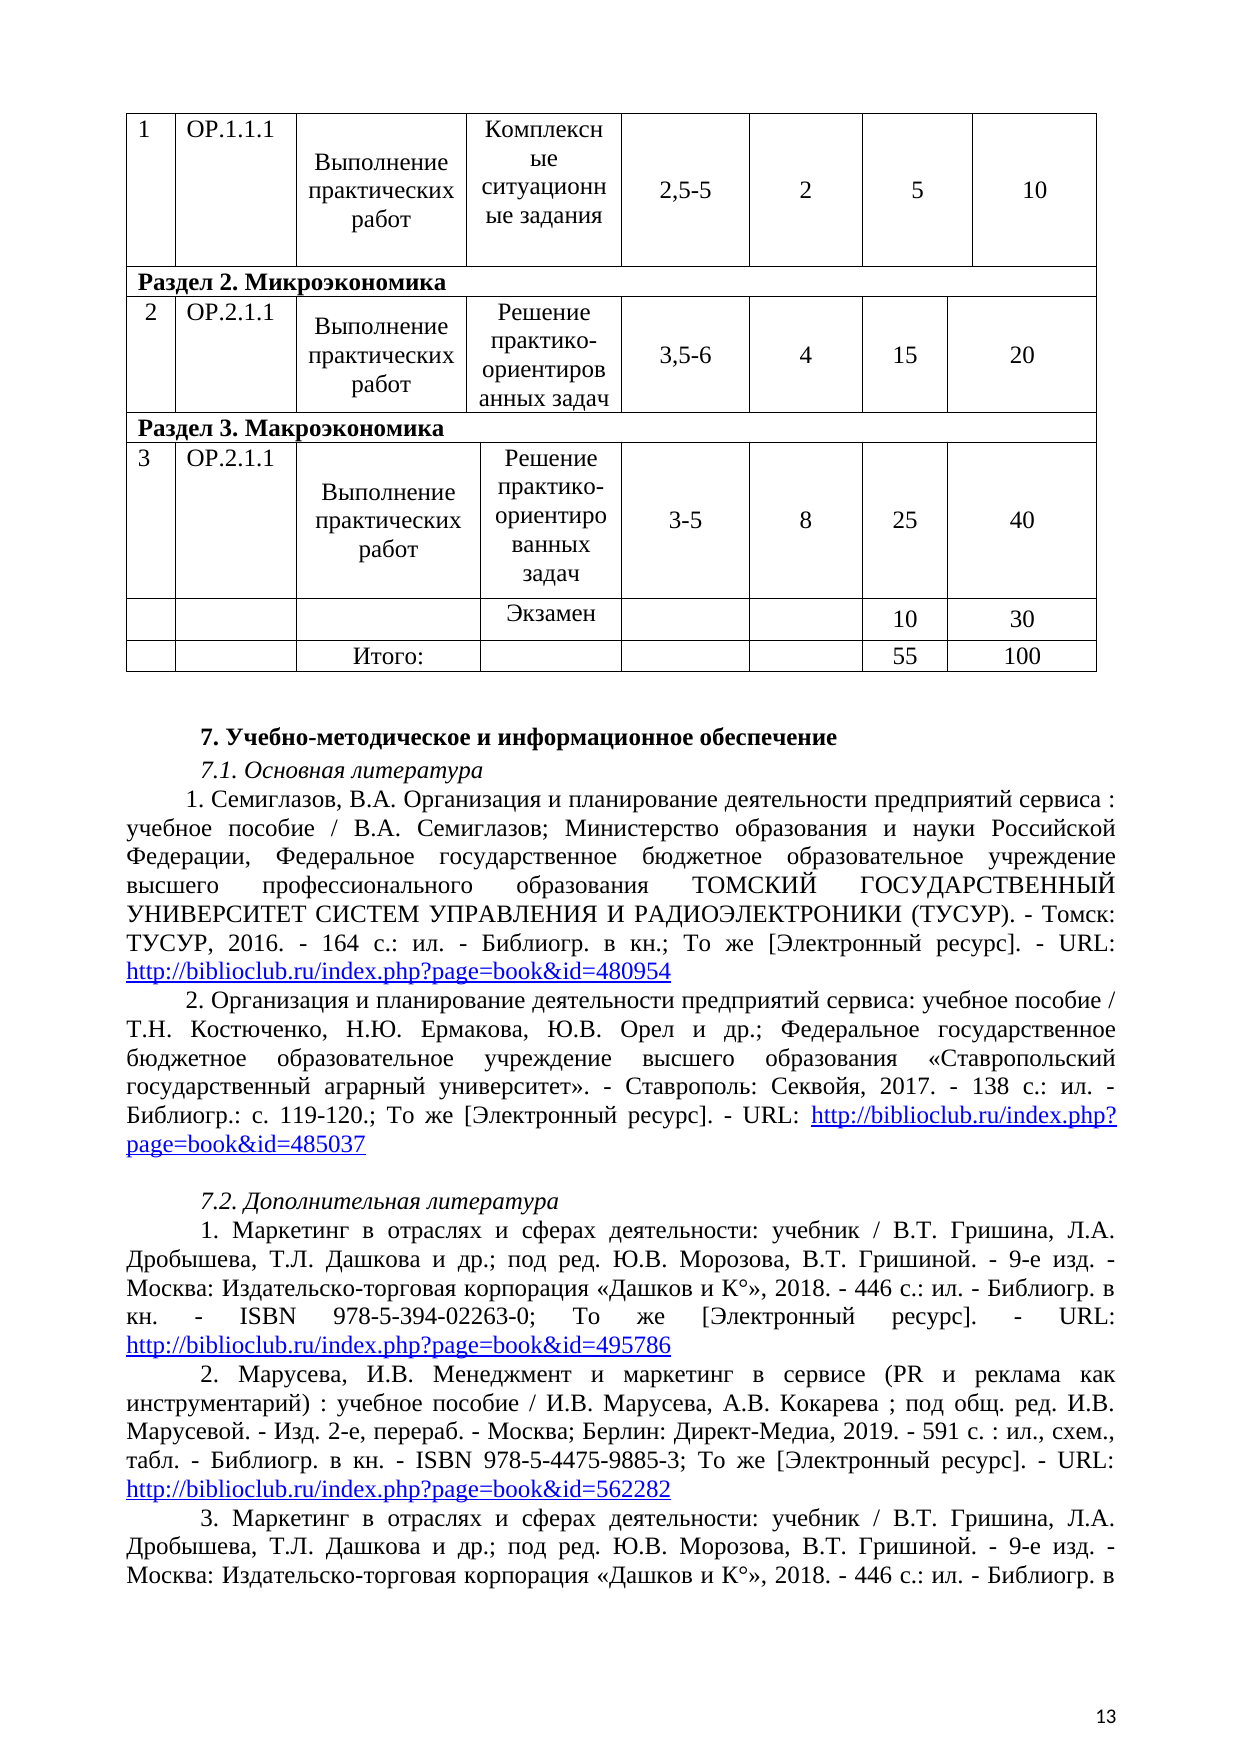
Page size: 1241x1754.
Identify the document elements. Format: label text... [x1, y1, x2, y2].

table_cell 55 [863, 641, 947, 671]
table_cell [750, 599, 862, 639]
table_cell 3,5-6 [622, 297, 749, 412]
table_cell ОР.1.1.1 [176, 114, 296, 266]
table_cell Выполнение практических работ [297, 297, 466, 412]
table_cell ОР.2.1.1 [176, 443, 296, 597]
text 7. Учебно-методическое и информационное обеспечение [126, 722, 1116, 751]
table_cell 40 [948, 443, 1096, 597]
table_cell Выполнение практических работ [297, 443, 480, 597]
table_cell 25 [863, 443, 947, 597]
table_cell 8 [750, 443, 862, 597]
table_cell 20 [948, 297, 1096, 412]
table_cell 15 [863, 297, 947, 412]
table_cell 10 [973, 114, 1096, 266]
text 7.1. Основная литература [126, 755, 1116, 784]
table_cell 2 [127, 297, 175, 412]
table_cell Экзамен [481, 599, 621, 639]
table_cell Комплексные ситуационные задания [467, 114, 621, 266]
table_cell [481, 641, 621, 671]
text 2. Марусева, И.В. Менеджмент и маркетинг в сервисе (PR и реклама как инструментарий) : учебное пособие / И.В. Марусева, А.В. Кокарева ; под общ. ред. И.В. Марусевой. - Изд. 2-е, перераб. - Москва; Берлин: Директ-Медиа, 2019. - 591 с. : ил., схем., табл. - Библиогр. в кн. - ISBN 978-5-4475-9885-3; То же [Электронный ресурс]. - URL: http://biblioclub.ru/index.php?page=book&id=562282 [126, 1359, 1116, 1503]
table_cell 2 [750, 114, 862, 266]
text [126, 1503, 1116, 1589]
table_cell 4 [750, 297, 862, 412]
table_cell Раздел 2. Микроэкономика [127, 267, 1096, 296]
table_cell 2,5-5 [622, 114, 749, 266]
table_cell [127, 641, 175, 671]
table_cell 3-5 [622, 443, 749, 597]
table_cell 5 [863, 114, 972, 266]
table_cell Итого: [297, 641, 480, 671]
table_cell Выполнение практических работ [297, 114, 466, 266]
table_cell [297, 599, 480, 639]
text 1. Семиглазов, В.А. Организация и планирование деятельности предприятий сервиса : учебное пособие / В.А. Семиглазов; Министерство образования и науки Российской Федерации, Федеральное государственное бюджетное образовательное учреждение высшего профессионального образования ТОМСКИЙ ГОСУДАРСТВЕННЫЙ УНИВЕРСИТЕТ СИСТЕМ УПРАВЛЕНИЯ И РАДИОЭЛЕКТРОНИКИ (ТУСУР). - Томск: ТУСУР, 2016. - 164 с.: ил. - Библиогр. в кн.; То же [Электронный ресурс]. - URL: http://biblioclub.ru/index.php?page=book&id=480954 [126, 784, 1116, 985]
table_cell 30 [948, 599, 1096, 639]
table_cell Решение практико-ориентированных задач [481, 443, 621, 597]
table_cell 100 [948, 641, 1096, 671]
table_cell ОР.2.1.1 [176, 297, 296, 412]
text 1. Маркетинг в отраслях и сферах деятельности: учебник / В.Т. Гришина, Л.А. Дробышева, Т.Л. Дашкова и др.; под ред. Ю.В. Морозова, В.Т. Гришиной. - 9-е изд. - Москва: Издательско-торговая корпорация «Дашков и К°», 2018. - 446 с.: ил. - Библиогр. в кн. - ISBN 978-5-394-02263-0; То же [Электронный ресурс]. - URL: http://biblioclub.ru/index.php?page=book&id=495786 [126, 1215, 1116, 1359]
table_cell Решение практико-ориентированных задач [467, 297, 621, 412]
table_cell [750, 641, 862, 671]
table_cell 10 [863, 599, 947, 639]
text 2. Организация и планирование деятельности предприятий сервиса: учебное пособие / Т.Н. Костюченко, Н.Ю. Ермакова, Ю.В. Орел и др.; Федеральное государственное бюджетное образовательное учреждение высшего образования «Ставропольский государственный аграрный университет». - Ставрополь: Секвойя, 2017. - 138 с.: ил. - Библиогр.: с. 119-120.; То же [Электронный ресурс]. - URL: http://biblioclub.ru/index.php?page=book&id=485037 [126, 985, 1116, 1158]
table_cell [622, 599, 749, 639]
text 7.2. Дополнительная литература [126, 1186, 1116, 1215]
table_cell [176, 641, 296, 671]
table_cell 1 [127, 114, 175, 266]
table_cell 3 [127, 443, 175, 597]
table_cell Раздел 3. Макроэкономика [127, 413, 1096, 442]
table_cell [176, 599, 296, 639]
table_cell [622, 641, 749, 671]
table_cell [127, 599, 175, 639]
